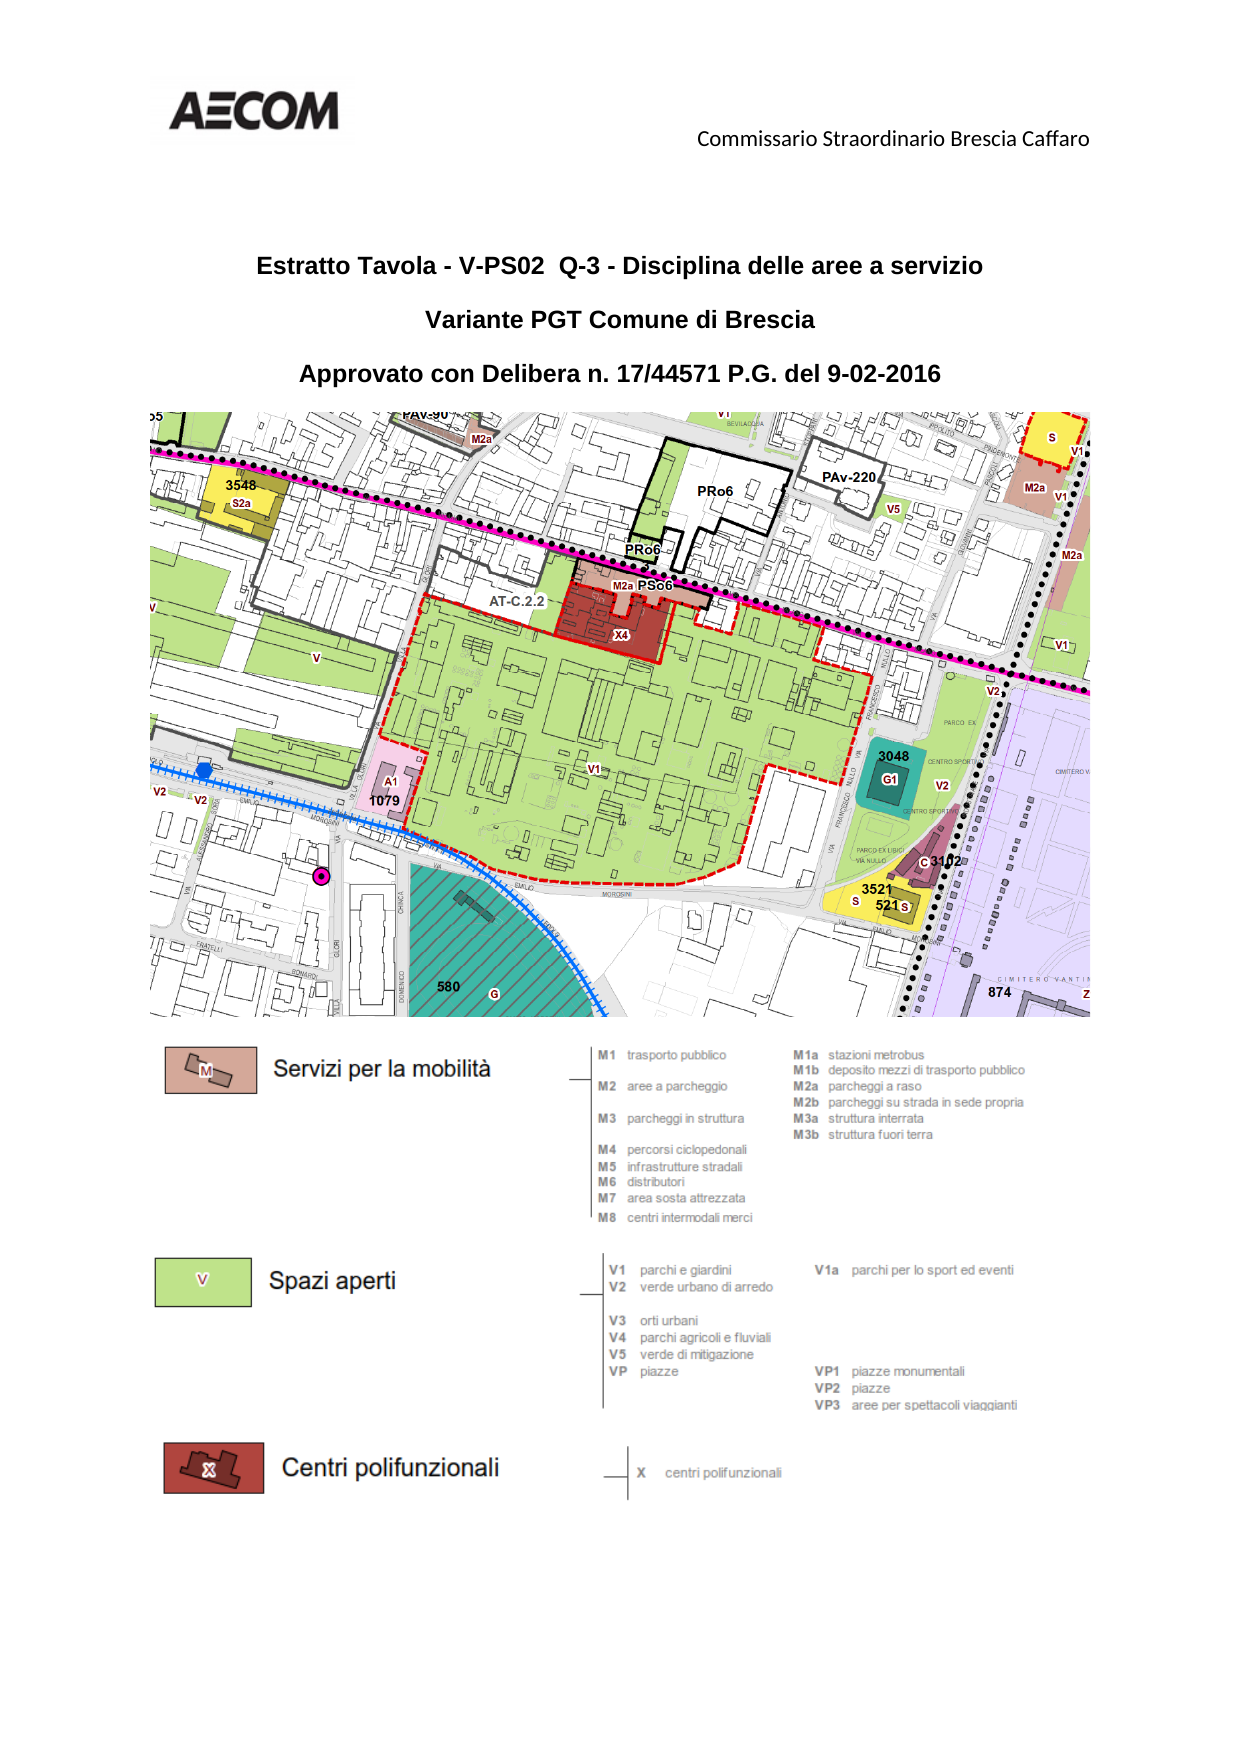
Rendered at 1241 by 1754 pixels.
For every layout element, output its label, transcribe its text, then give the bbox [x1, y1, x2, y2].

picture [150, 1435, 1091, 1504]
text Estratto Tavola - V-PS02 Q-3 - Disciplina delle aree a servizio [150, 251, 1090, 280]
text Approvato con Delibera n. 17/44571 P.G. del 9-02-2016 [150, 359, 1090, 387]
picture [150, 1042, 1091, 1229]
text Variante PGT Comune di Brescia [150, 305, 1090, 334]
picture [150, 1253, 1089, 1411]
picture [150, 73, 356, 147]
picture [150, 412, 1091, 1017]
